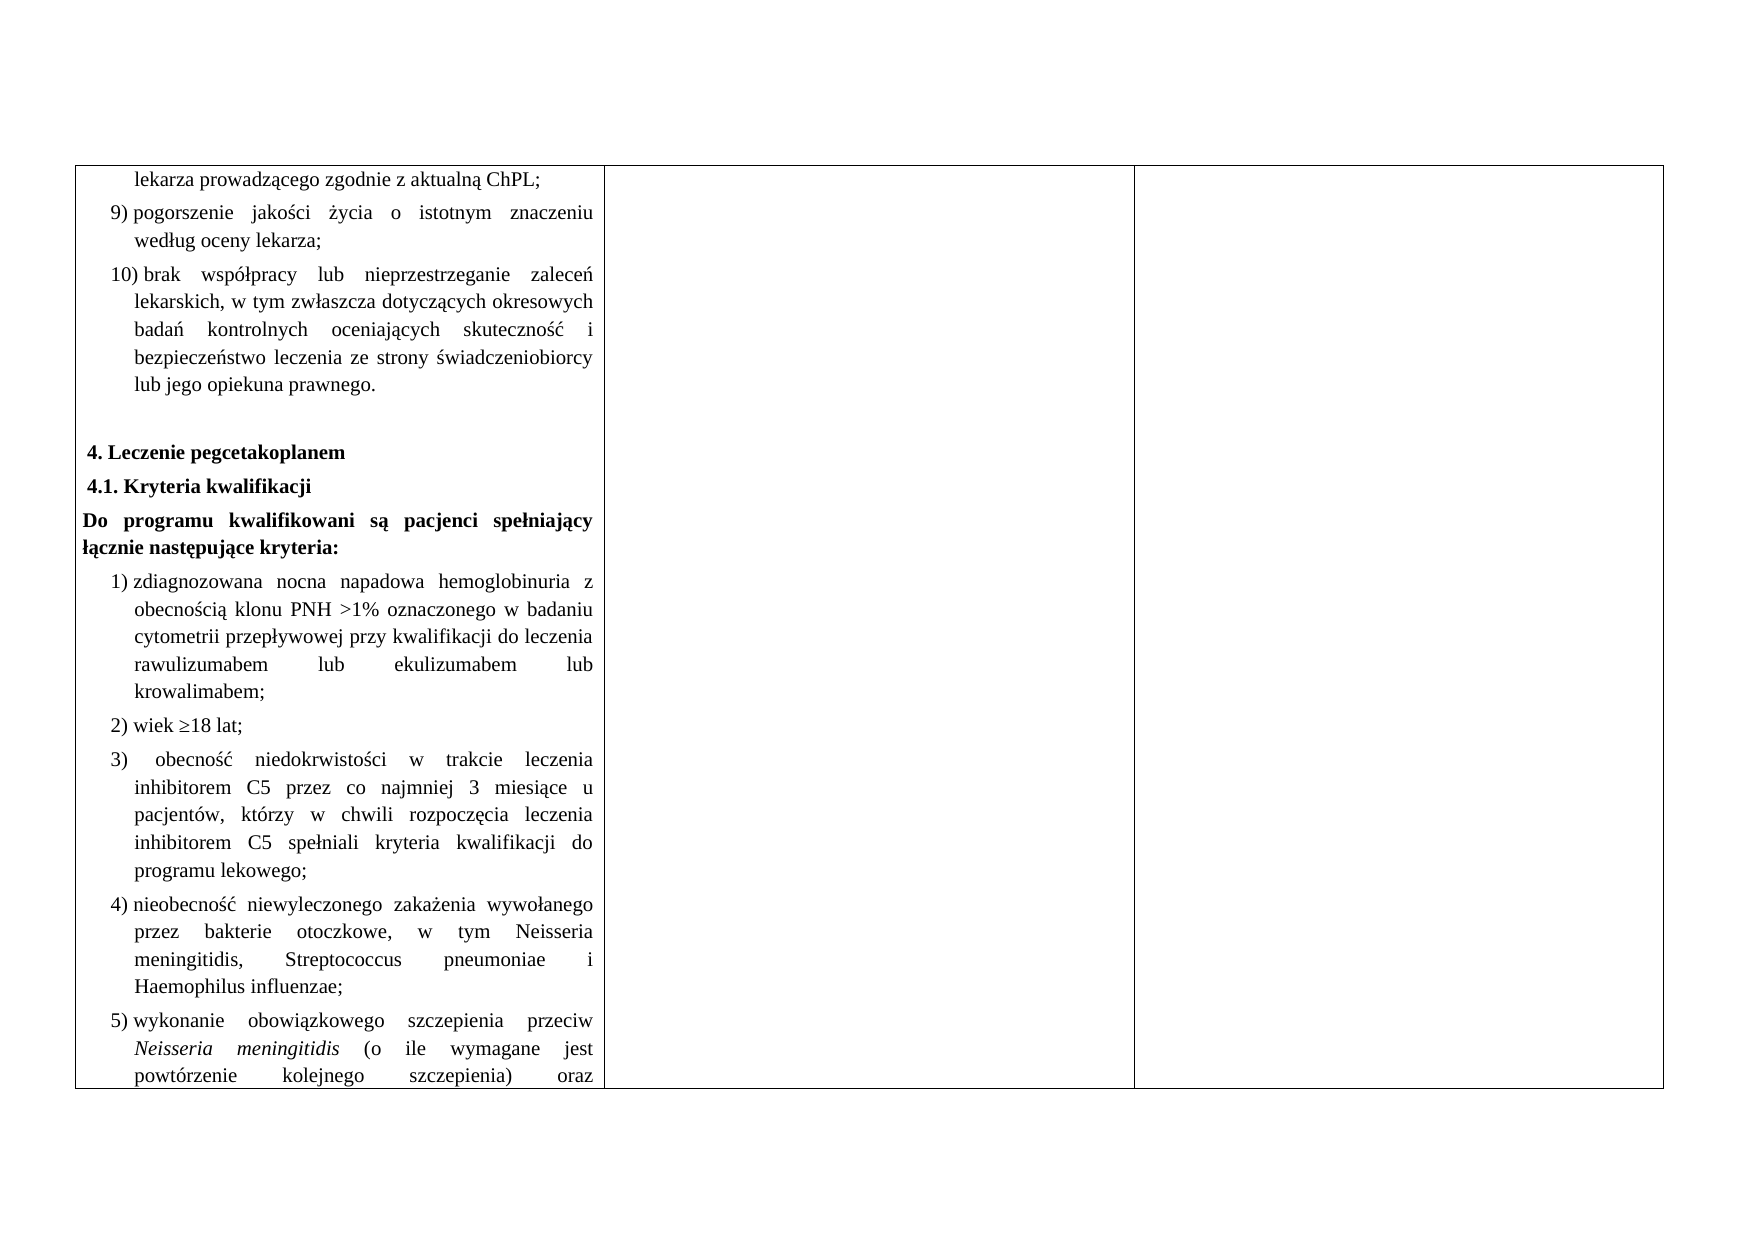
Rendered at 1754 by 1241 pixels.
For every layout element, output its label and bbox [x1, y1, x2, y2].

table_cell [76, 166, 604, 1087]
table_cell [1135, 166, 1663, 1087]
table_cell [605, 166, 1134, 1087]
